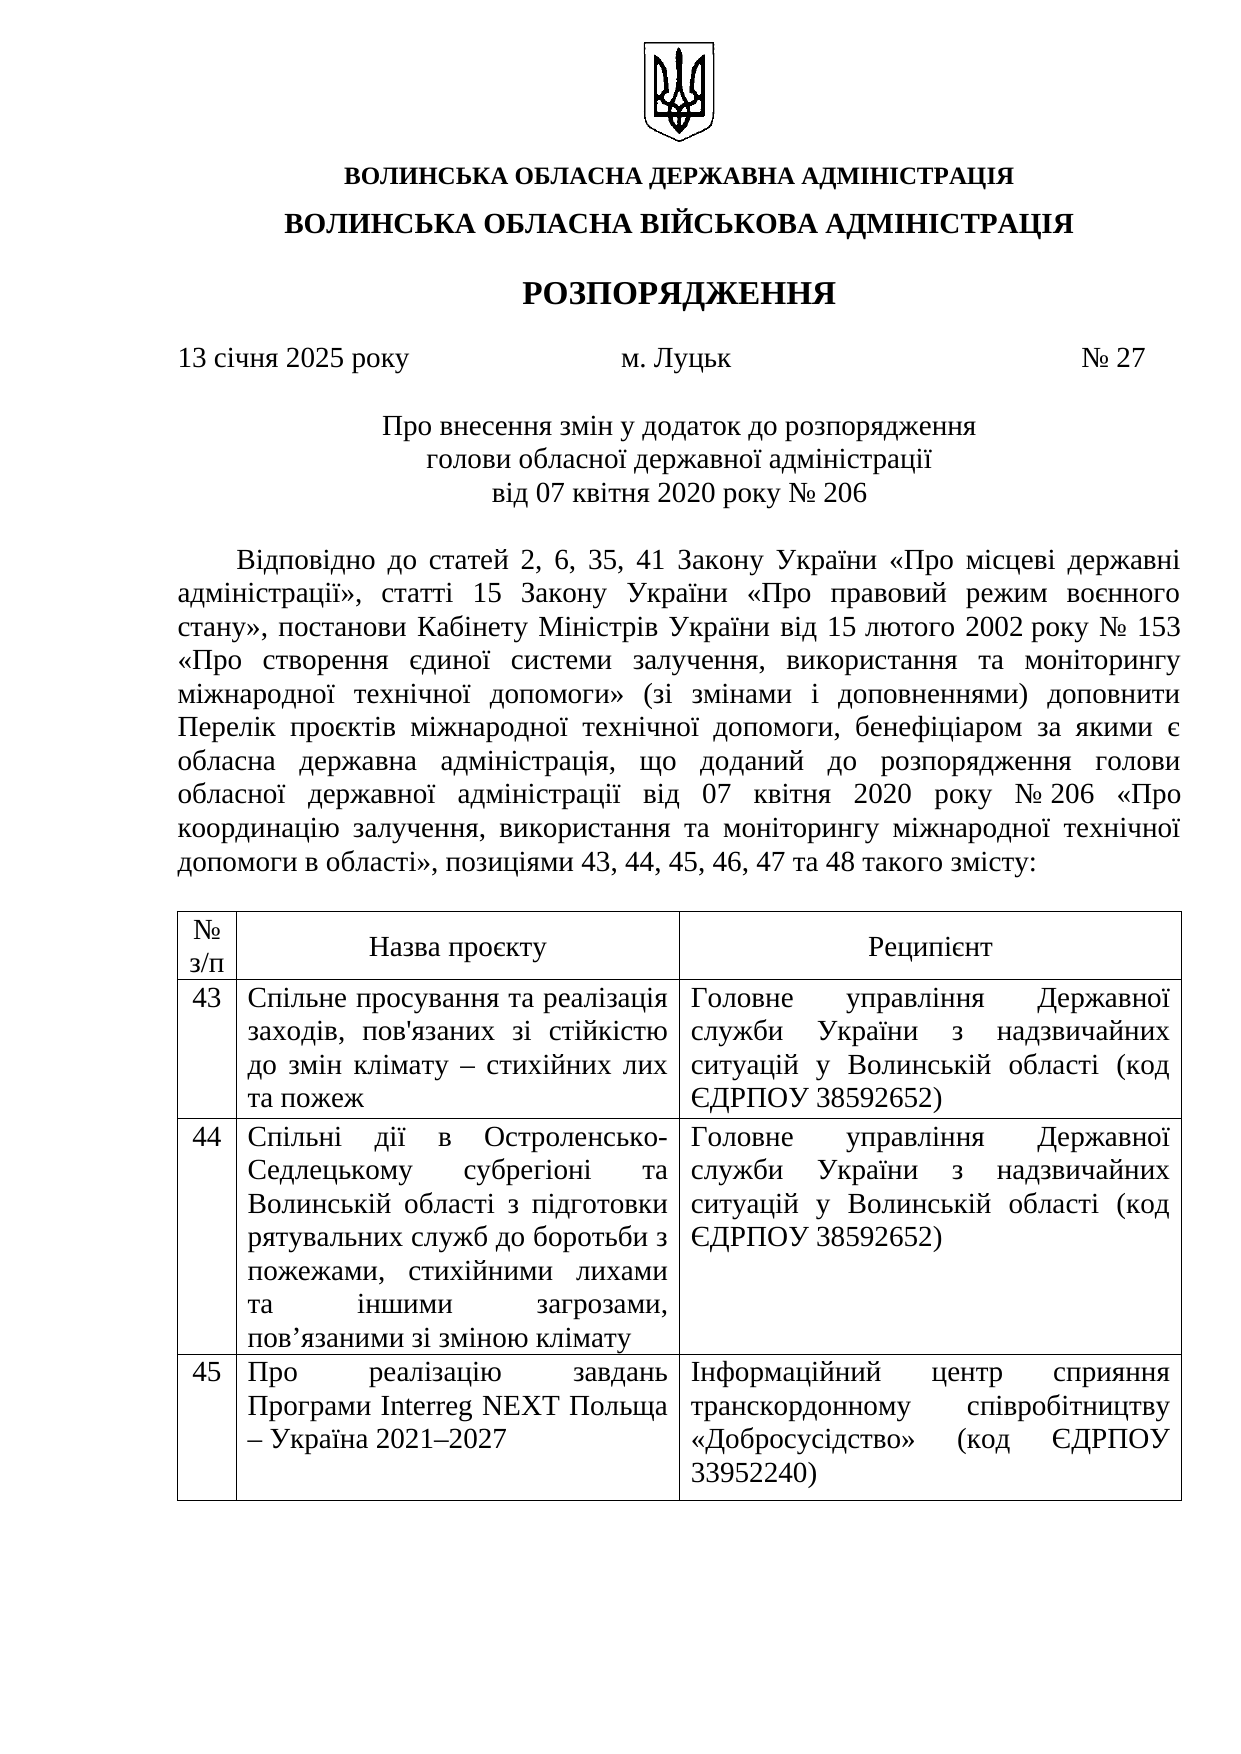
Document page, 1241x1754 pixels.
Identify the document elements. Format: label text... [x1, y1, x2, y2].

table_cell Головне управління Державної служби України з надзвичайних ситуацій у Волинській області (код ЄДРПОУ 38592652) [680, 1119, 1181, 1353]
text голови обласної державної адміністрації [177, 441, 1181, 475]
table_cell Спільні дії в Остроленсько-Седлецькому субрегіоні та Волинській області з підготовки рятувальних служб до боротьби з пожежами, стихійними лихами та іншими загрозами, пов’язаними зі зміною клімату [237, 1119, 679, 1353]
table_header Реципієнт [680, 912, 1181, 979]
table_cell Спільне просування та реалізація заходів, пов'язаних зі стійкістю до змін клімату – стихійних лих та пожеж [237, 980, 679, 1118]
text 13 січня 2025 року м. Луцьк № 27 [177, 341, 1171, 374]
table_cell Про реалізацію завдань Програми Interreg NEXT Польща – Україна 2021–2027 [237, 1355, 679, 1500]
text ВОЛИНСЬКА ОБЛАСНА ВІЙСЬКОВА АДМІНІСТРАЦІЯ [177, 206, 1181, 240]
text ВОЛИНСЬКА ОБЛАСНА ДЕРЖАВНА АДМІНІСТРАЦІЯ [177, 161, 1181, 190]
text Відповідно до статей 2, 6, 35, 41 Закону України «Про місцеві державні адміністрації», статті 15 Закону України «Про правовий режим воєнного стану», постанови Кабінету Міністрів України від 15 лютого 2002 року № 153 «Про створення єдиної системи залучення, використання та моніторингу міжнародної технічної допомоги» (зі змінами і доповненнями) доповнити Перелік проєктів міжнародної технічної допомоги, бенефіціаром за якими є обласна державна адміністрація, що доданий до розпорядження голови обласної державної адміністрації від 07 квітня 2020 року № 206 «Про координацію залучення, використання та моніторингу міжнародної технічної допомоги в області», позиціями 43, 44, 45, 46, 47 та 48 такого змісту: [177, 542, 1181, 877]
picture [643, 41, 715, 142]
table_cell 45 [178, 1355, 236, 1500]
table_cell 43 [178, 980, 236, 1118]
table_cell Головне управління Державної служби України з надзвичайних ситуацій у Волинській області (код ЄДРПОУ 38592652) [680, 980, 1181, 1118]
text РОЗПОРЯДЖЕННЯ [177, 273, 1181, 312]
table_header № з/п [178, 912, 236, 979]
table_header Назва проєкту [237, 912, 679, 979]
table_cell Інформаційний центр сприяння транскордонному співробітництву «Добросусідство» (код ЄДРПОУ 33952240) [680, 1355, 1181, 1500]
text Про внесення змін у додаток до розпорядження [177, 408, 1181, 441]
text від 07 квітня 2020 року № 206 [177, 475, 1181, 508]
table_cell 44 [178, 1119, 236, 1353]
